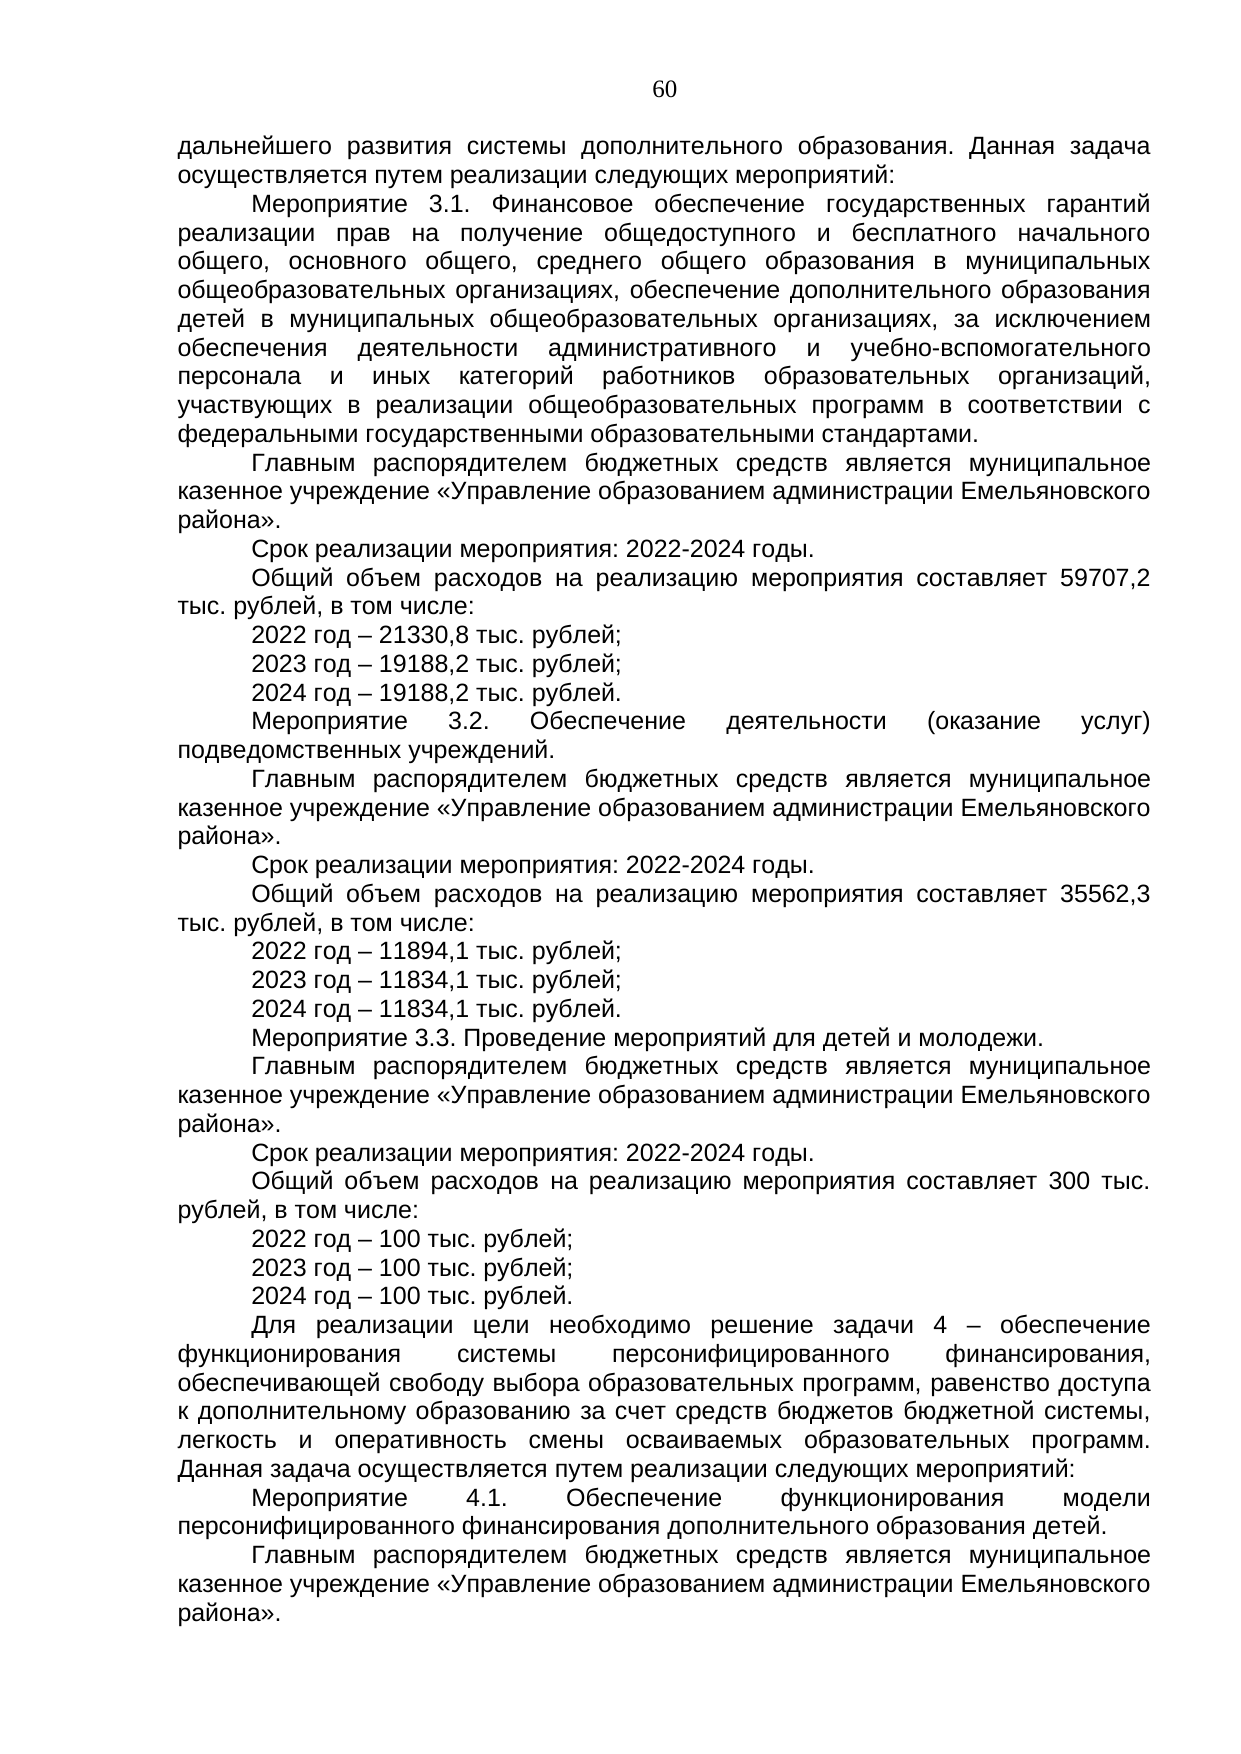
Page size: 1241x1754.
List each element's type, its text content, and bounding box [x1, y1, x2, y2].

text 2022 год – 21330,8 тыс. рублей; [177, 620, 1152, 649]
text Общий объем расходов на реализацию мероприятия составляет 300 тыс. рублей, в том числе: [177, 1166, 1152, 1224]
text 2024 год – 100 тыс. рублей. [177, 1281, 1152, 1310]
text Мероприятие 4.1. Обеспечение функционирования модели персонифицированного финансирования дополнительного образования детей. [177, 1483, 1152, 1540]
text 2024 год – 19188,2 тыс. рублей. [177, 678, 1152, 706]
text Для реализации цели необходимо решение задачи 4 – обеспечение функционирования системы персонифицированного финансирования, обеспечивающей свободу выбора образовательных программ, равенство доступа к дополнительному образованию за счет средств бюджетов бюджетной системы, легкость и оперативность смены осваиваемых образовательных программ. Данная задача осуществляется путем реализации следующих мероприятий: [177, 1310, 1152, 1483]
text Главным распорядителем бюджетных средств является муниципальное казенное учреждение «Управление образованием администрации Емельяновского района». [177, 764, 1152, 850]
text 2023 год – 100 тыс. рублей; [177, 1253, 1152, 1281]
text Главным распорядителем бюджетных средств является муниципальное казенное учреждение «Управление образованием администрации Емельяновского района». [177, 1540, 1152, 1626]
text 2023 год – 11834,1 тыс. рублей; [177, 965, 1152, 994]
text Общий объем расходов на реализацию мероприятия составляет 59707,2 тыс. рублей, в том числе: [177, 563, 1152, 620]
text Главным распорядителем бюджетных средств является муниципальное казенное учреждение «Управление образованием администрации Емельяновского района». [177, 1051, 1152, 1138]
text Главным распорядителем бюджетных средств является муниципальное казенное учреждение «Управление образованием администрации Емельяновского района». [177, 448, 1152, 534]
text Мероприятие 3.2. Обеспечение деятельности (оказание услуг) подведомственных учреждений. [177, 706, 1152, 764]
text 2022 год – 100 тыс. рублей; [177, 1224, 1152, 1253]
text 2024 год – 11834,1 тыс. рублей. [177, 994, 1152, 1023]
text 2022 год – 11894,1 тыс. рублей; [177, 936, 1152, 965]
text Общий объем расходов на реализацию мероприятия составляет 35562,3 тыс. рублей, в том числе: [177, 879, 1152, 936]
text Мероприятие 3.1. Финансовое обеспечение государственных гарантий реализации прав на получение общедоступного и бесплатного начального общего, основного общего, среднего общего образования в муниципальных общеобразовательных организациях, обеспечение дополнительного образования детей в муниципальных общеобразовательных организациях, за исключением обеспечения деятельности административного и учебно-вспомогательного персонала и иных категорий работников образовательных организаций, участвующих в реализации общеобразовательных программ в соответствии с федеральными государственными образовательными стандартами. [177, 189, 1152, 448]
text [177, 131, 1152, 189]
text 2023 год – 19188,2 тыс. рублей; [177, 649, 1152, 678]
text Мероприятие 3.3. Проведение мероприятий для детей и молодежи. [177, 1023, 1152, 1051]
text Срок реализации мероприятия: 2022-2024 годы. [177, 850, 1152, 879]
text Срок реализации мероприятия: 2022-2024 годы. [177, 1138, 1152, 1166]
text Срок реализации мероприятия: 2022-2024 годы. [177, 534, 1152, 563]
